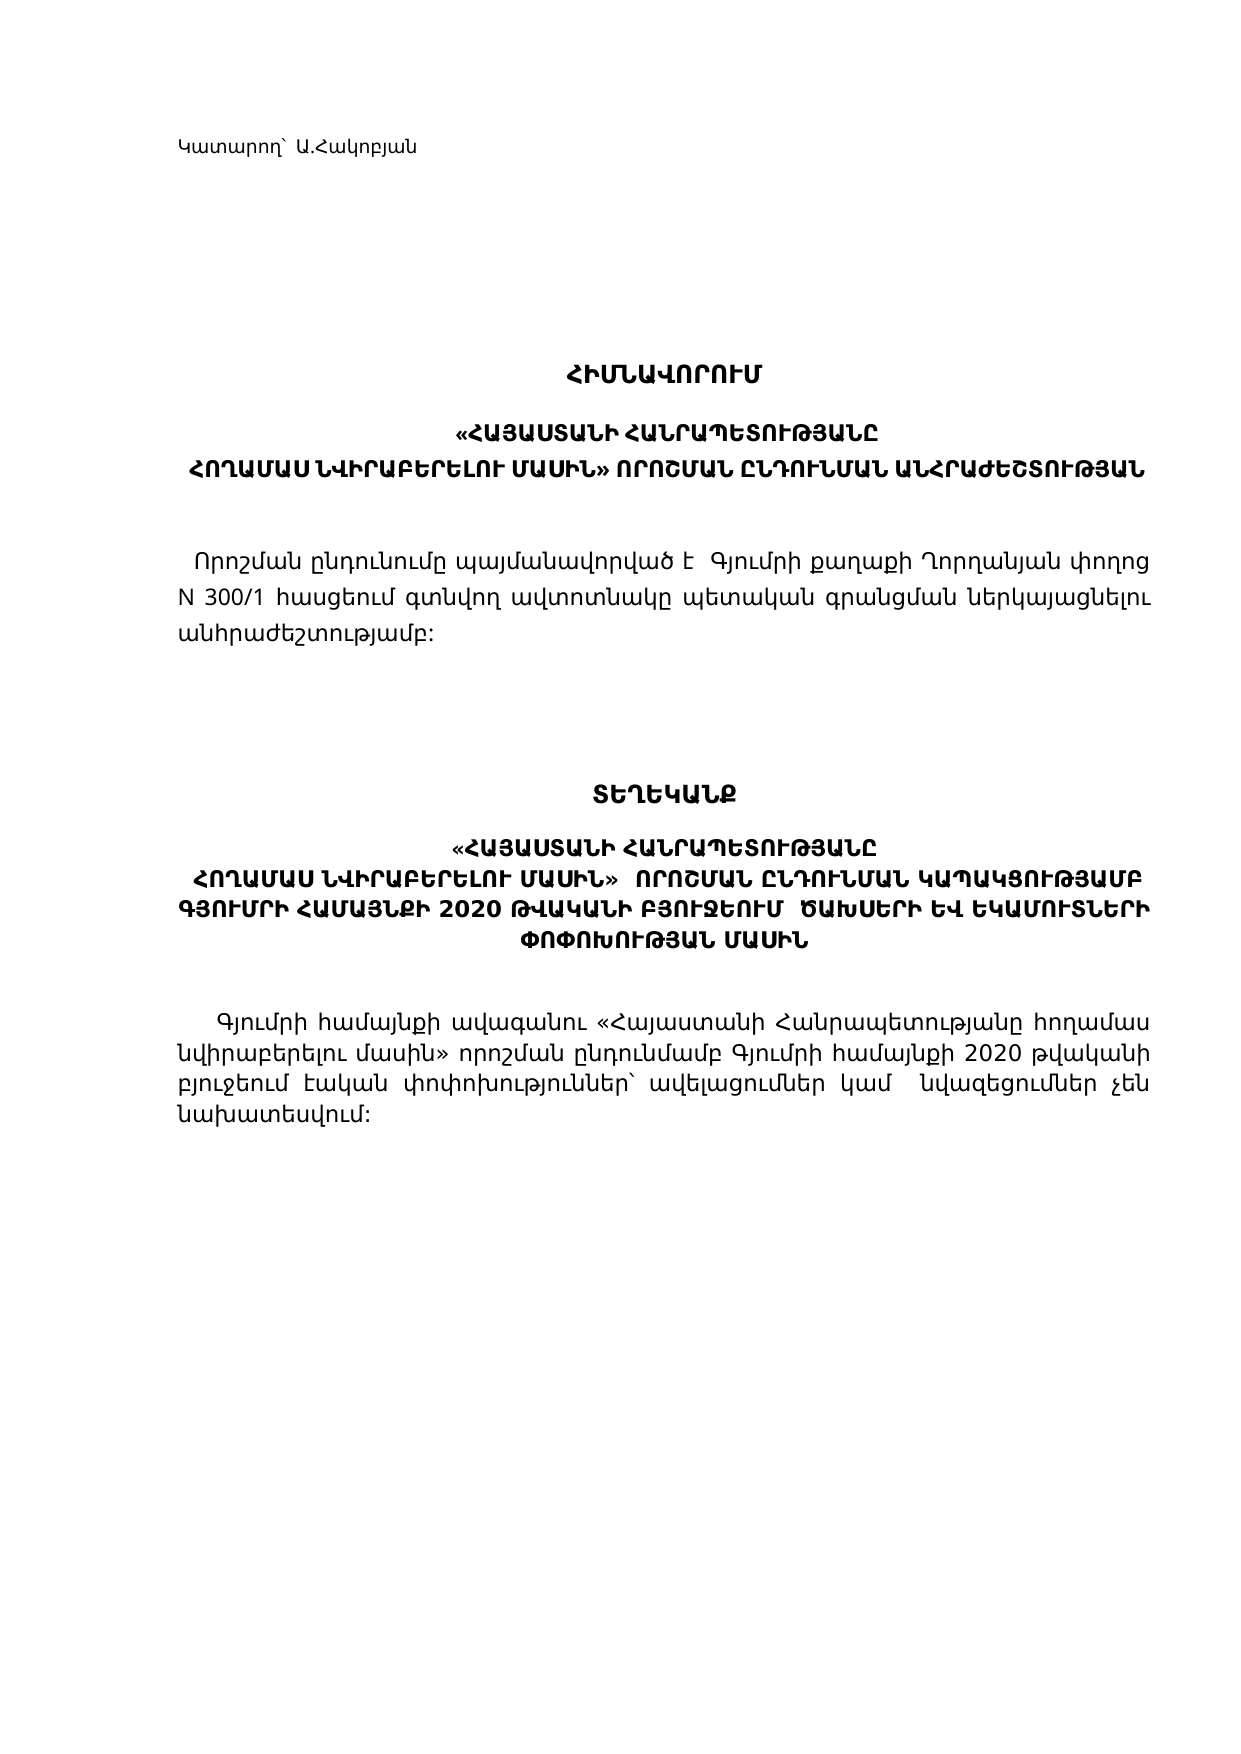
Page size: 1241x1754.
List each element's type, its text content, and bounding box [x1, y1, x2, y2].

text ՀՈՂԱՄԱՍ ՆՎԻՐԱԲԵՐԵԼՈՒ ՄԱՍԻՆ» ՈՐՈՇՄԱՆ ԸՆԴՈՒՆՄԱՆ ԱՆՀՐԱԺԵՇՏՈՒԹՅԱՆ [177, 452, 1152, 484]
text Որոշման ընդունումը պայմանավորված է Գյումրի քաղաքի Ղորղանյան փողոց N 300/1 հասցեում գտնվող ավտոտնակը պետական գրանցման ներկայացնելու անհրաժեշտությամբ: [177, 545, 1152, 648]
text «ՀԱՅԱՍՏԱՆԻ ՀԱՆՐԱՊԵՏՈՒԹՅԱՆԸ [177, 835, 1152, 862]
text ՀՈՂԱՄԱՍ ՆՎԻՐԱԲԵՐԵԼՈՒ ՄԱՍԻՆ» ՈՐՈՇՄԱՆ ԸՆԴՈՒՆՄԱՆ ԿԱՊԱԿՑՈՒԹՅԱՄԲ ԳՅՈՒՄՐԻ ՀԱՄԱՅՆՔԻ 2020 ԹՎԱԿԱՆԻ ԲՅՈՒՋԵՈՒՄ ԾԱԽՍԵՐԻ ԵՎ ԵԿԱՄՈՒՏՆԵՐԻ ՓՈՓՈԽՈՒԹՅԱՆ ՄԱՍԻՆ [177, 866, 1152, 954]
text ՀԻՄՆԱՎՈՐՈՒՄ [177, 357, 1152, 391]
text ՏԵՂԵԿԱՆՔ [177, 781, 1152, 810]
text «ՀԱՅԱՍՏԱՆԻ ՀԱՆՐԱՊԵՏՈՒԹՅԱՆԸ [177, 417, 1152, 448]
text Գյումրի համայնքի ավագանու «Հայաստանի Հանրապետությանը հողամաս նվիրաբերելու մասին» որոշման ընդունմամբ Գյումրի համայնքի 2020 թվականի բյուջեում էական փոփոխություններ՝ ավելացումներ կամ նվազեցումներ չեն նախատեսվում: [177, 1009, 1152, 1128]
text Կատարող՝ Ա.Հակոբյան [177, 133, 1152, 158]
